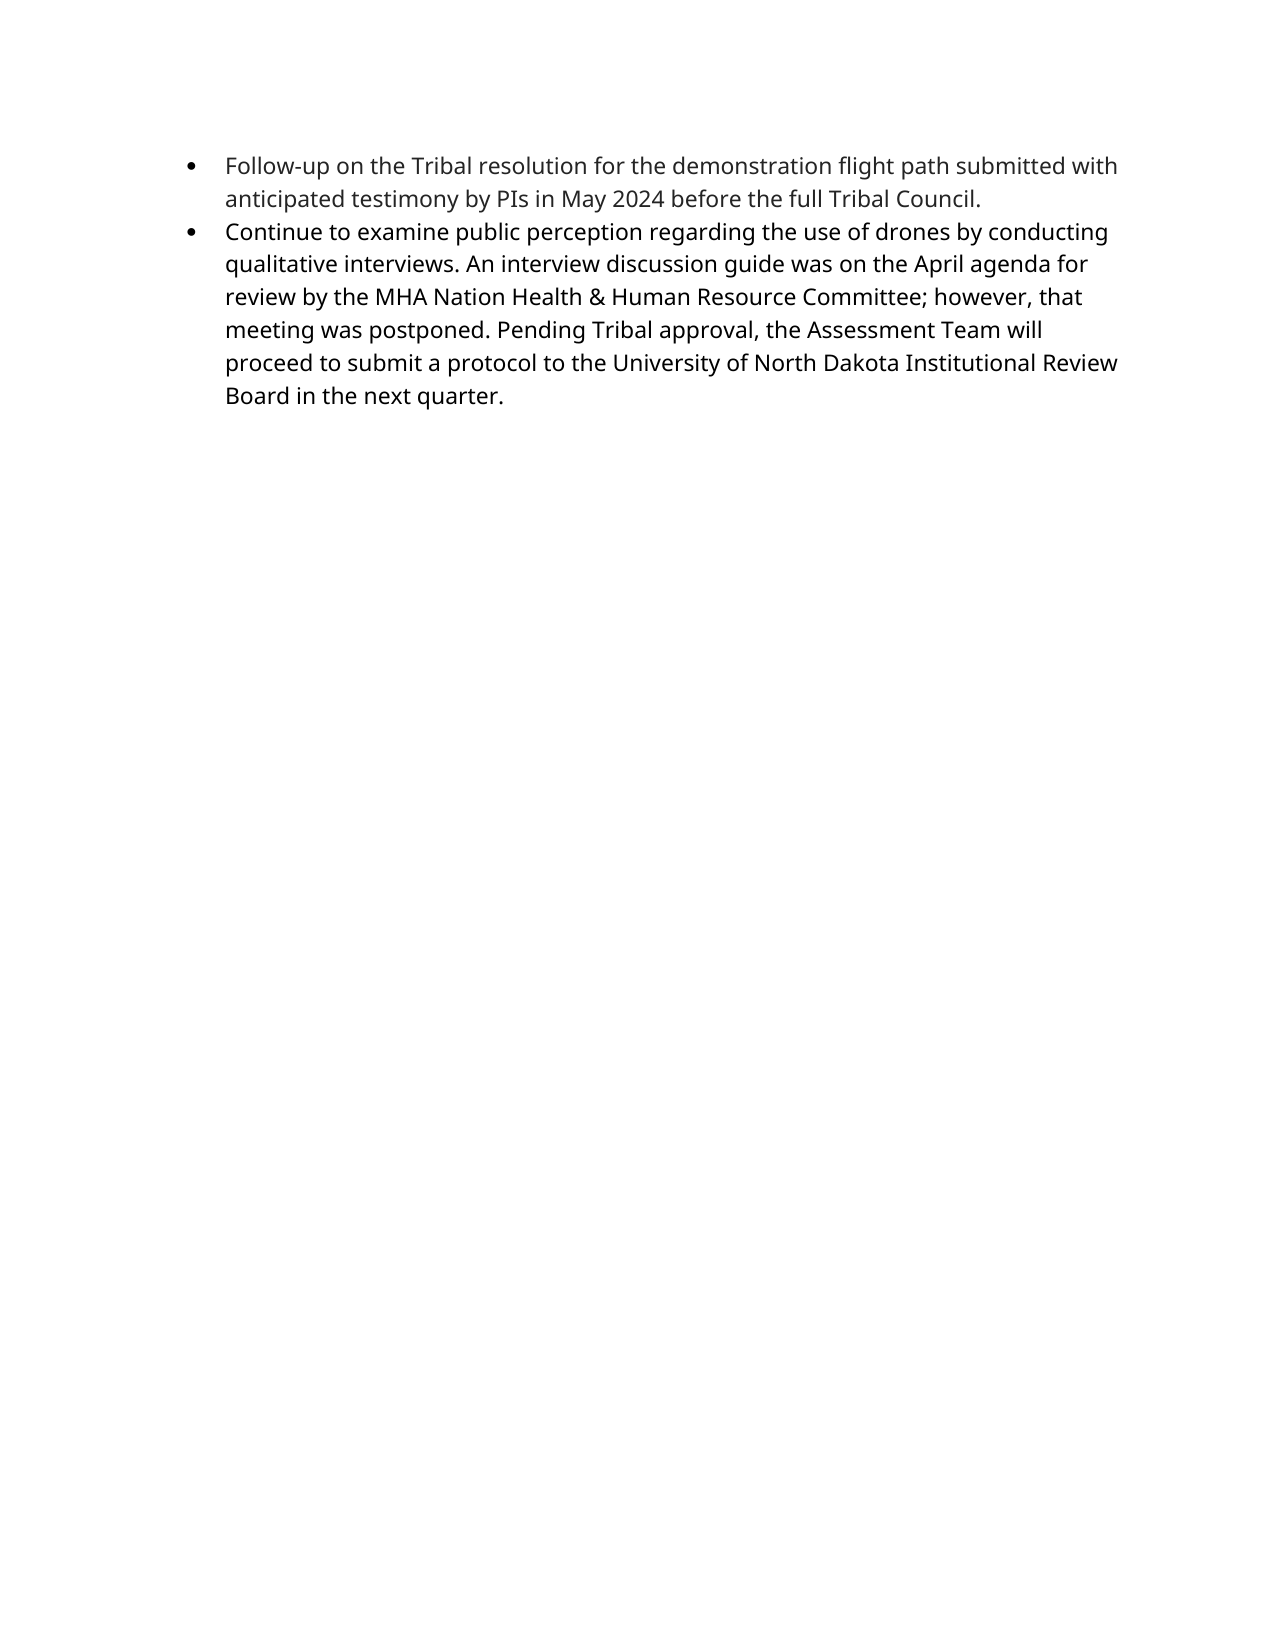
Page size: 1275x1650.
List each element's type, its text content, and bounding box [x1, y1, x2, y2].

list Continue to examine public perception regarding the use of drones by conducting qualitative interviews. An interview discussion guide was on the April agenda for review by the MHA Nation Health & Human Resource Committee; however, that meeting was postponed. Pending Tribal approval, the Assessment Team will proceed to submit a protocol to the University of North Dakota Institutional Review Board in the next quarter. [187, 216, 1125, 411]
list Follow-up on the Tribal resolution for the demonstration flight path submitted with anticipated testimony by PIs in May 2024 before the full Tribal Council. [187, 150, 1125, 214]
